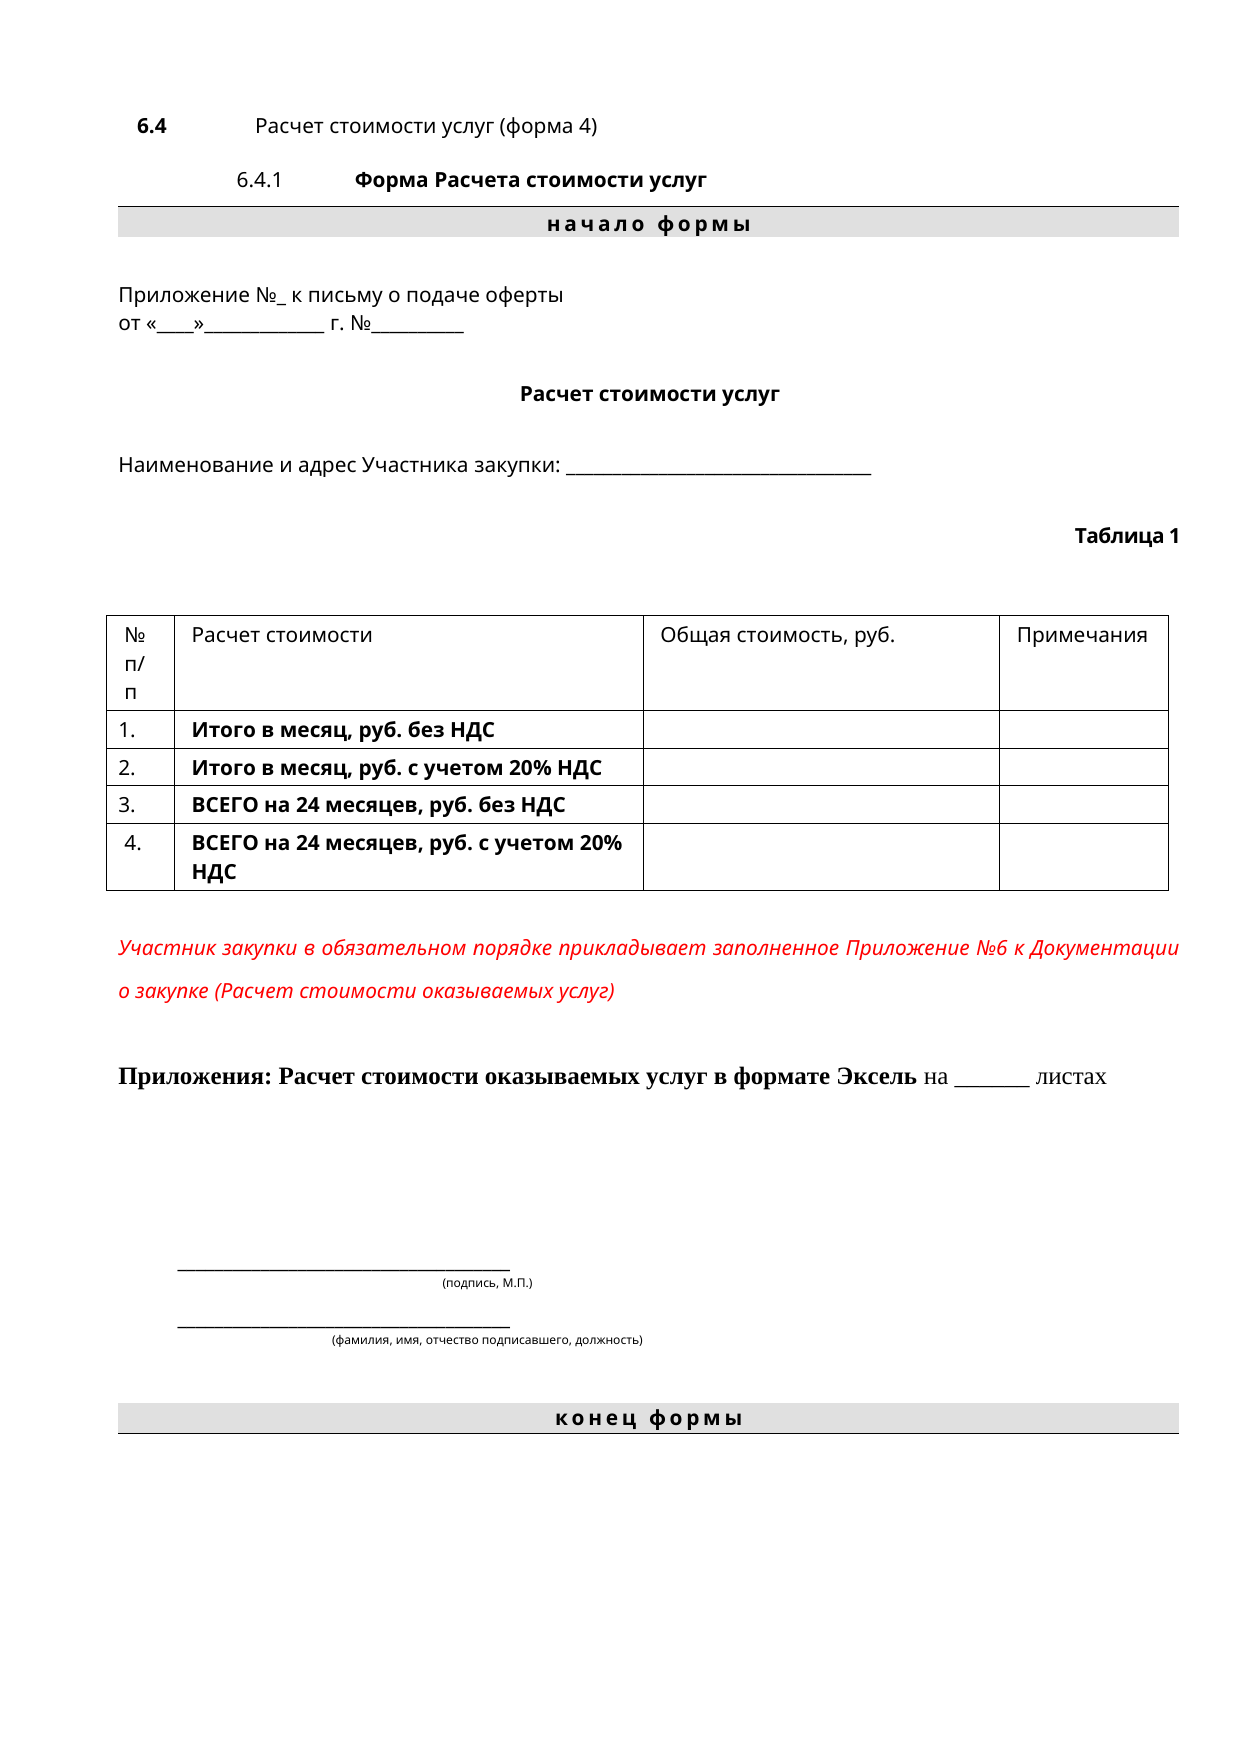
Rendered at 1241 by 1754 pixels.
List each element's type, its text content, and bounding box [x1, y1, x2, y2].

table_cell [644, 711, 999, 748]
table_cell [644, 749, 999, 785]
text начало формы [118, 207, 1179, 237]
text Приложение №_ к письму о подаче оферты от «____»_____________ г. №__________ [118, 280, 1181, 337]
table_cell [1000, 824, 1168, 889]
text (подпись, М.П.) [118, 1275, 797, 1303]
table_cell [1000, 786, 1168, 823]
table_cell [1000, 711, 1168, 748]
table_header Расчет стоимости [175, 616, 643, 710]
text Участник закупки в обязательном порядке прикладывает заполненное Приложение №6 к Документации о закупке (Расчет стоимости оказываемых услуг) [118, 933, 1181, 1004]
text ____________________________________ [118, 1246, 1181, 1275]
table_cell [644, 786, 999, 823]
text Наименование и адрес Участника закупки: _________________________________ [118, 450, 1181, 479]
table_cell [644, 824, 999, 889]
text Таблица 1 [118, 521, 1181, 550]
text Приложения: Расчет стоимости оказываемых услуг в формате Эксель на ______ листах [118, 1061, 1181, 1090]
table_cell 4. [107, 824, 174, 889]
table_cell [1000, 749, 1168, 785]
table_cell ВСЕГО на 24 месяцев, руб. с учетом 20% НДС [175, 824, 643, 889]
table_cell Итого в месяц, руб. с учетом 20% НДС [175, 749, 643, 785]
text ____________________________________ [118, 1303, 1181, 1332]
table_cell [107, 786, 174, 823]
table_cell ВСЕГО на 24 месяцев, руб. без НДС [175, 786, 643, 823]
table_header Примечания [1000, 616, 1168, 710]
table_header Общая стоимость, руб. [644, 616, 999, 710]
text конец формы [118, 1403, 1179, 1433]
table_header № п/п [107, 616, 174, 710]
text (фамилия, имя, отчество подписавшего, должность) [118, 1332, 797, 1360]
table_cell [107, 749, 174, 785]
table_cell [107, 711, 174, 748]
list Форма Расчета стоимости услуг [236, 165, 1181, 193]
text Расчет стоимости услуг [118, 379, 1181, 408]
subtitle Расчет стоимости услуг (форма 4) [137, 111, 1181, 140]
table_cell Итого в месяц, руб. без НДС [175, 711, 643, 748]
